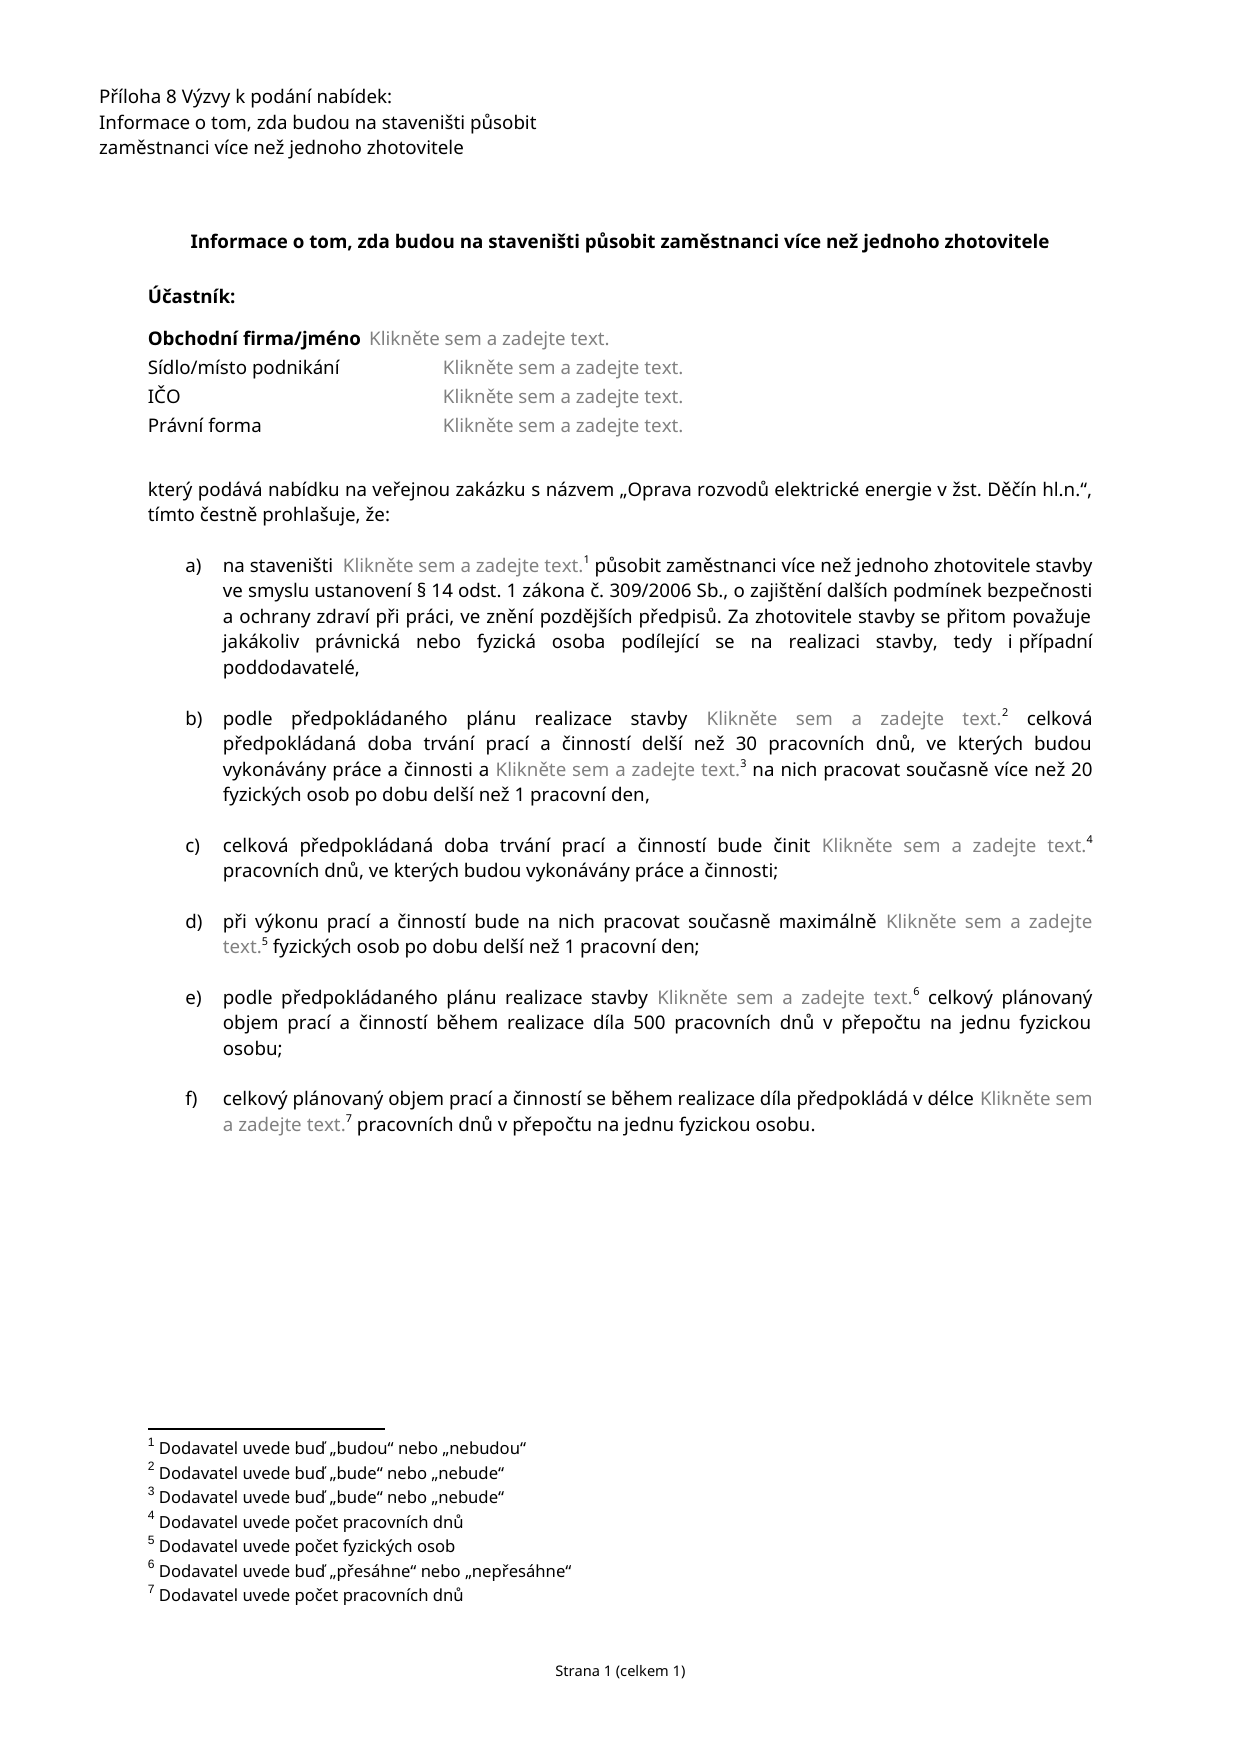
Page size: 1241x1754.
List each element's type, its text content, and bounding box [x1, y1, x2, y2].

list podle předpokládaného plánu realizace stavby celková předpokládaná doba trvání prací a činností delší než 30 pracovních dnů, ve kterých budou vykonávány práce a činnosti a na nich pracovat současně více než 20 fyzických osob po dobu delší než 1 pracovní den, [185, 705, 1093, 807]
list podle předpokládaného plánu realizace stavby celkový plánovaný objem prací a činností během realizace díla 500 pracovních dnů v přepočtu na jednu fyzickou osobu; [185, 984, 1093, 1061]
list celková předpokládaná doba trvání prací a činností bude činit pracovních dnů, ve kterých budou vykonávány práce a činnosti; [185, 832, 1093, 883]
title Informace o tom, zda budou na staveništi působit zaměstnanci více než jednoho zhotovitele [148, 228, 1093, 254]
list celkový plánovaný objem prací a činností se během realizace díla předpokládá v délce pracovních dnů v přepočtu na jednu fyzickou osobu. [185, 1086, 1093, 1137]
text Právní forma [148, 409, 1093, 438]
text Obchodní firma/jméno [148, 322, 1093, 351]
list na staveništi působit zaměstnanci více než jednoho zhotovitele stavby ve smyslu ustanovení § 14 odst. 1 zákona č. 309/2006 Sb., o zajištění dalších podmínek bezpečnosti a ochrany zdraví při práci, ve znění pozdějších předpisů. Za zhotovitele stavby se přitom považuje jakákoliv právnická nebo fyzická osoba podílející se na realizaci stavby, tedy i případní poddodavatelé, [185, 552, 1093, 680]
text který podává nabídku na veřejnou zakázku s názvem „Oprava rozvodů elektrické energie v žst. Děčín hl.n.“, tímto čestně prohlašuje, že: [148, 476, 1093, 527]
text IČO [148, 380, 1093, 409]
text Sídlo/místo podnikání [148, 351, 1093, 380]
list při výkonu prací a činností bude na nich pracovat současně maximálně fyzických osob po dobu delší než 1 pracovní den; [185, 908, 1093, 959]
text Účastník: [148, 279, 1093, 310]
